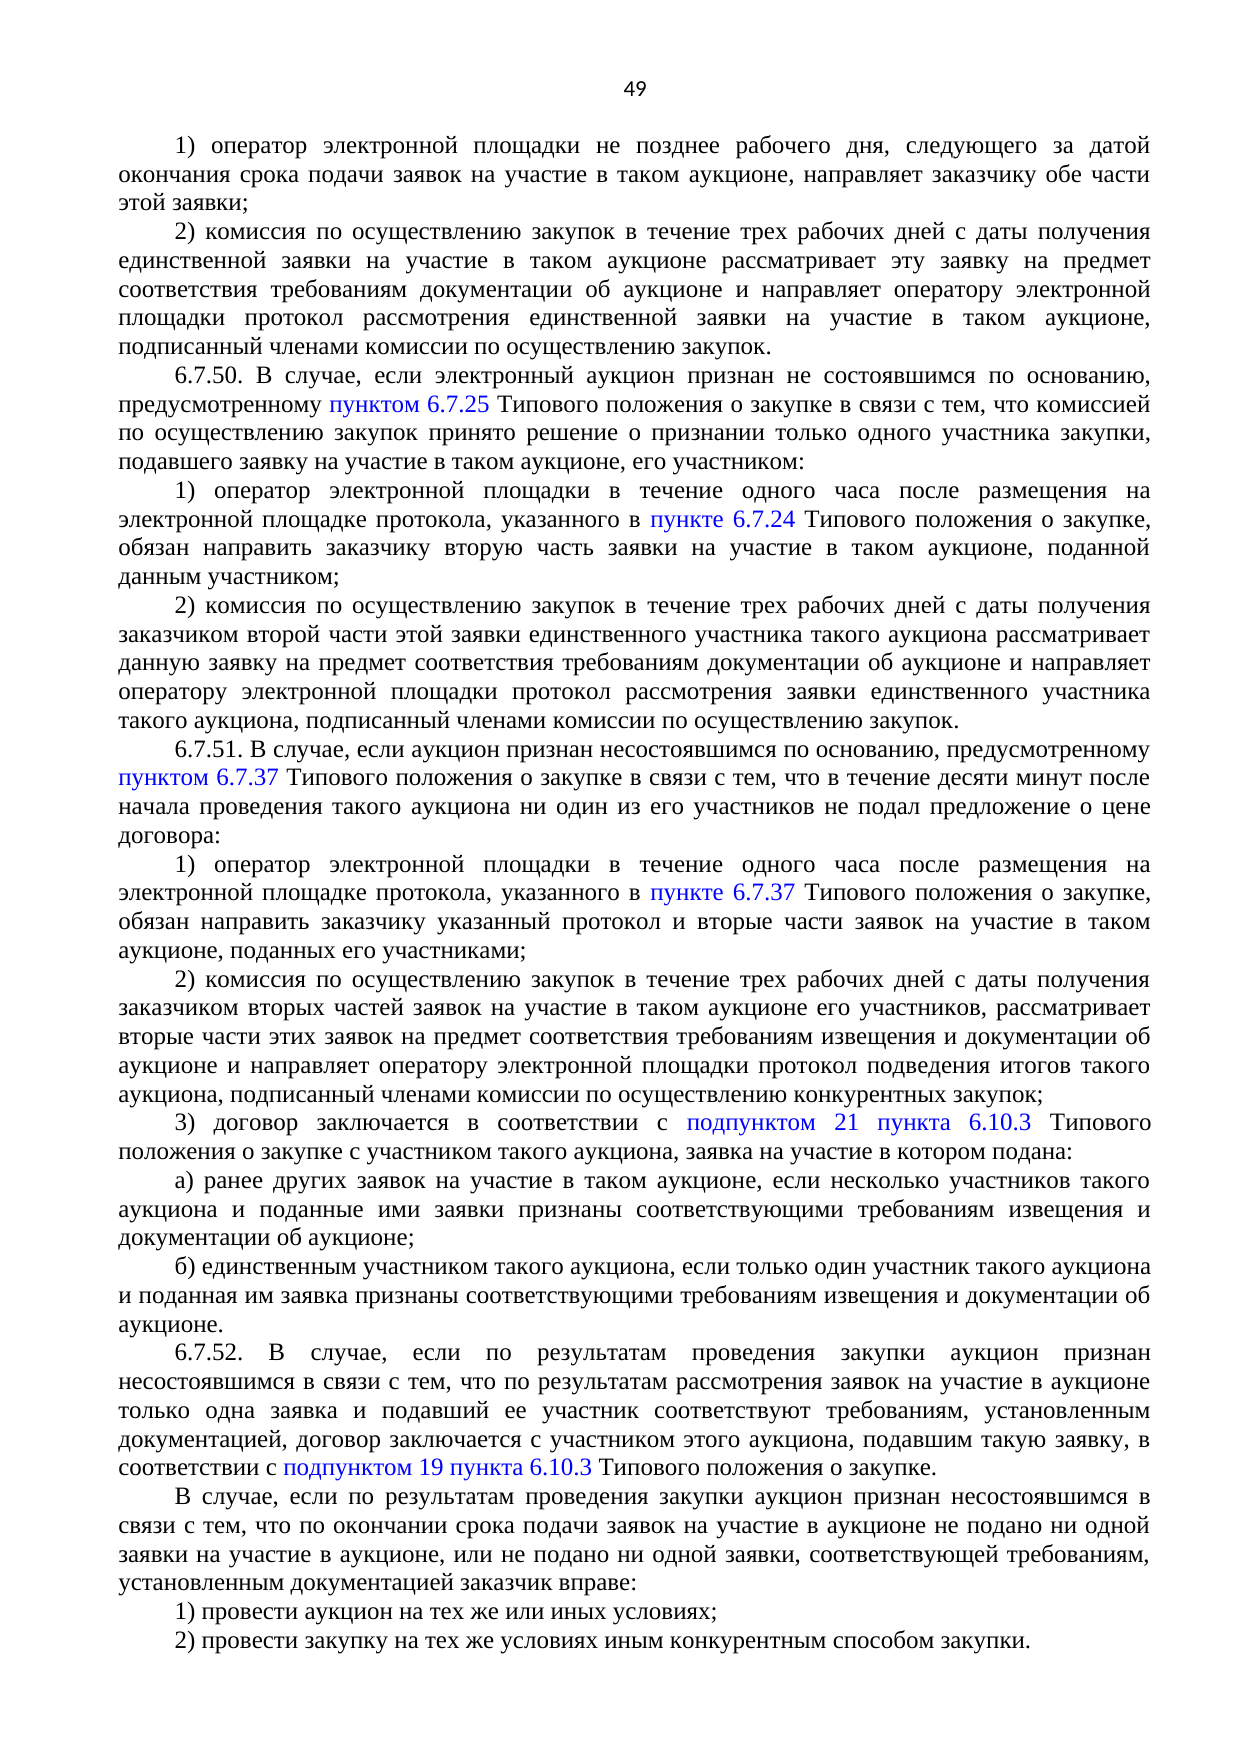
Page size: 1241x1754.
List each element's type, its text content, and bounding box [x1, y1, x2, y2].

text 6.7.52. В случае, если по результатам проведения закупки аукцион признан несостоявшимся в связи с тем, что по результатам рассмотрения заявок на участие в аукционе только одна заявка и подавший ее участник соответствуют требованиям, установленным документацией, договор заключается с участником этого аукциона, подавшим такую заявку, в соответствии с подпунктом 19 пункта 6.10.3 Типового положения о закупке. [118, 1337, 1152, 1481]
text а) ранее других заявок на участие в таком аукционе, если несколько участников такого аукциона и поданные ими заявки признаны соответствующими требованиям извещения и документации об аукционе; [118, 1165, 1152, 1251]
text В случае, если по результатам проведения закупки аукцион признан несостоявшимся в связи с тем, что по окончании срока подачи заявок на участие в аукционе не подано ни одной заявки на участие в аукционе, или не подано ни одной заявки, соответствующей требованиям, установленным документацией заказчик вправе: [118, 1481, 1152, 1596]
text 1) оператор электронной площадки в течение одного часа после размещения на электронной площадке протокола, указанного в пункте 6.7.37 Типового положения о закупке, обязан направить заказчику указанный протокол и вторые части заявок на участие в таком аукционе, поданных его участниками; [118, 849, 1152, 964]
text 1) оператор электронной площадки не позднее рабочего дня, следующего за датой окончания срока подачи заявок на участие в таком аукционе, направляет заказчику обе части этой заявки; [118, 130, 1152, 216]
text 2) комиссия по осуществлению закупок в течение трех рабочих дней с даты получения заказчиком второй части этой заявки единственного участника такого аукциона рассматривает данную заявку на предмет соответствия требованиям документации об аукционе и направляет оператору электронной площадки протокол рассмотрения заявки единственного участника такого аукциона, подписанный членами комиссии по осуществлению закупок. [118, 590, 1152, 734]
text б) единственным участником такого аукциона, если только один участник такого аукциона и поданная им заявка признаны соответствующими требованиям извещения и документации об аукционе. [118, 1251, 1152, 1337]
text 2) комиссия по осуществлению закупок в течение трех рабочих дней с даты получения единственной заявки на участие в таком аукционе рассматривает эту заявку на предмет соответствия требованиям документации об аукционе и направляет оператору электронной площадки протокол рассмотрения единственной заявки на участие в таком аукционе, подписанный членами комиссии по осуществлению закупок. [118, 216, 1152, 360]
text 1) оператор электронной площадки в течение одного часа после размещения на электронной площадке протокола, указанного в пункте 6.7.24 Типового положения о закупке, обязан направить заказчику вторую часть заявки на участие в таком аукционе, поданной данным участником; [118, 475, 1152, 590]
text 6.7.50. В случае, если электронный аукцион признан не состоявшимся по основанию, предусмотренному пунктом 6.7.25 Типового положения о закупке в связи с тем, что комиссией по осуществлению закупок принято решение о признании только одного участника закупки, подавшего заявку на участие в таком аукционе, его участником: [118, 360, 1152, 475]
text 6.7.51. В случае, если аукцион признан несостоявшимся по основанию, предусмотренному пунктом 6.7.37 Типового положения о закупке в связи с тем, что в течение десяти минут после начала проведения такого аукциона ни один из его участников не подал предложение о цене договора: [118, 734, 1152, 849]
text 1) провести аукцион на тех же или иных условиях; [118, 1596, 1152, 1625]
text 2) провести закупку на тех же условиях иным конкурентным способом закупки. [118, 1625, 1152, 1654]
text 3) договор заключается в соответствии с подпунктом 21 пункта 6.10.3 Типового положения о закупке с участником такого аукциона, заявка на участие в котором подана: [118, 1107, 1152, 1165]
text 2) комиссия по осуществлению закупок в течение трех рабочих дней с даты получения заказчиком вторых частей заявок на участие в таком аукционе его участников, рассматривает вторые части этих заявок на предмет соответствия требованиям извещения и документации об аукционе и направляет оператору электронной площадки протокол подведения итогов такого аукциона, подписанный членами комиссии по осуществлению конкурентных закупок; [118, 964, 1152, 1107]
